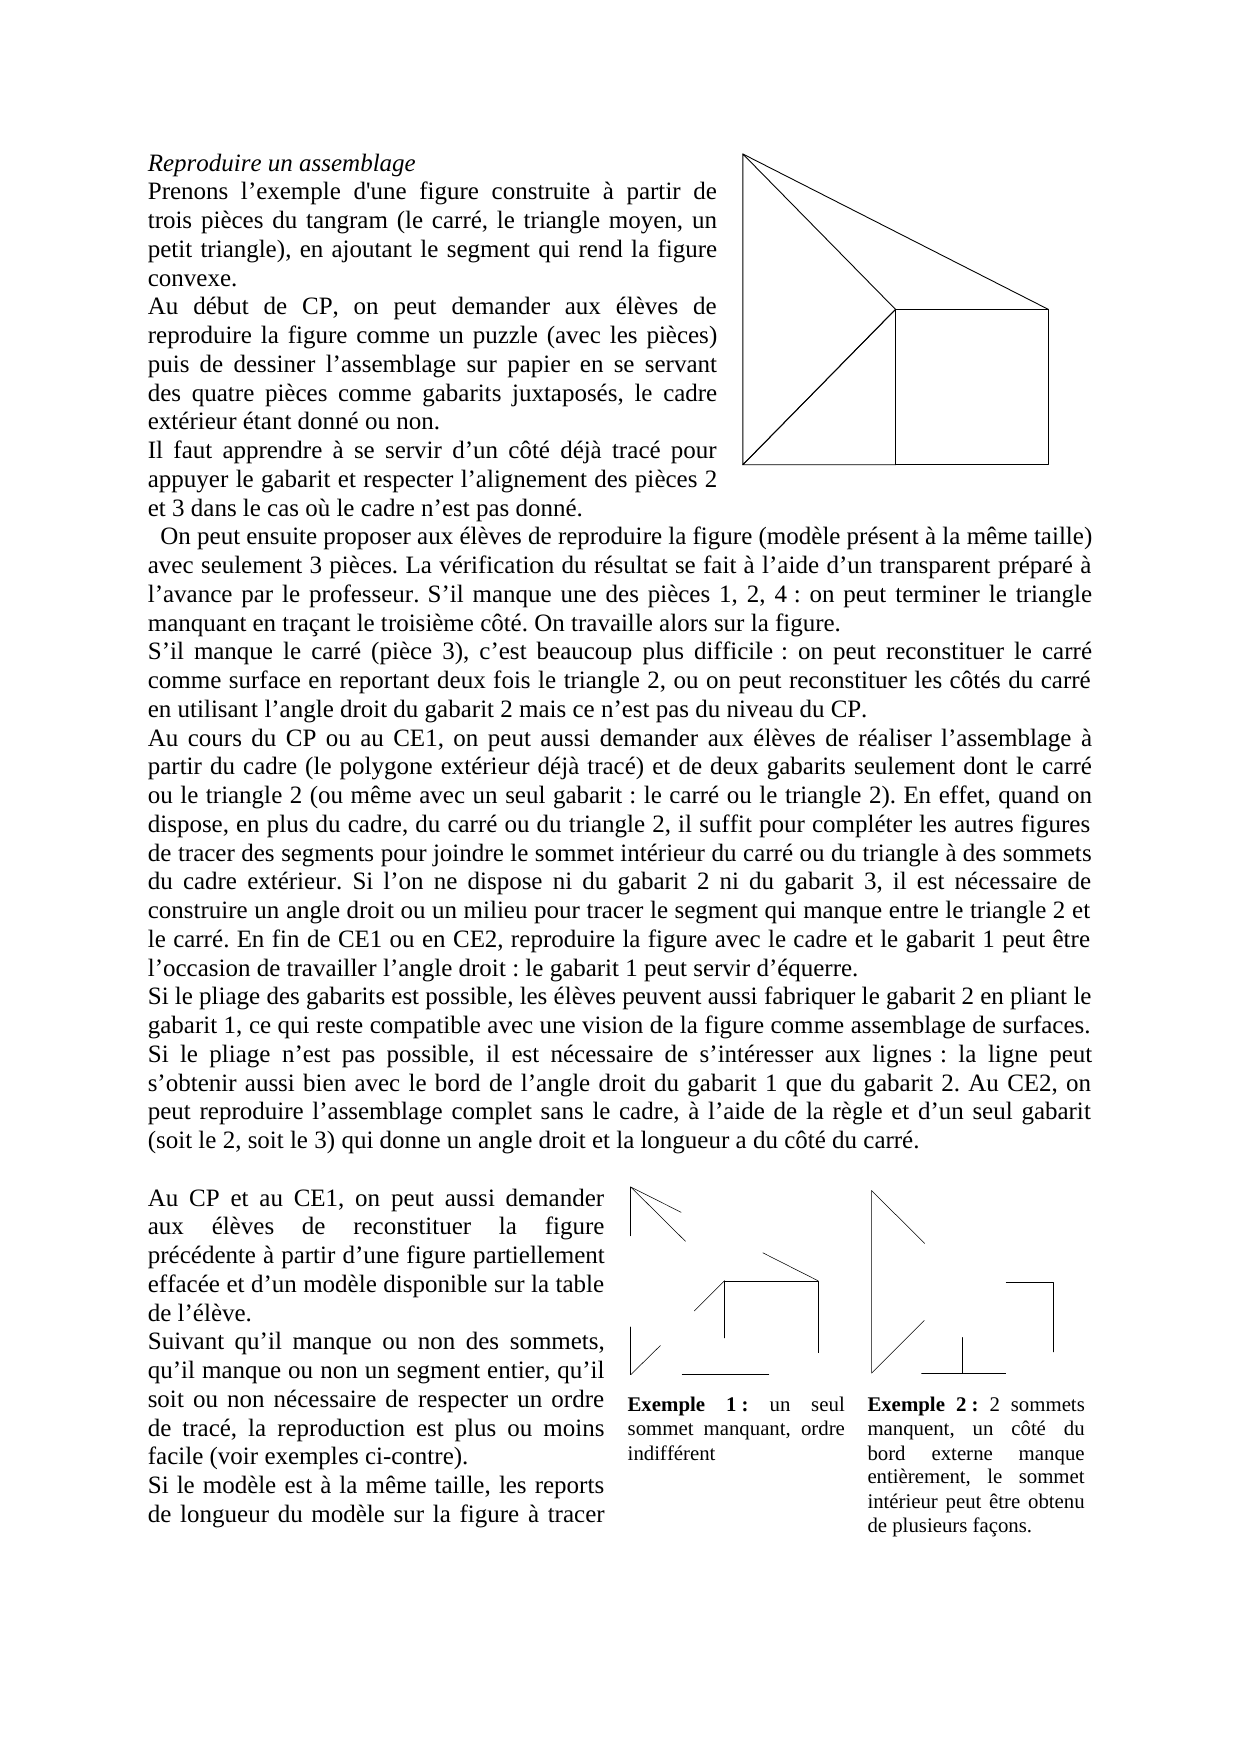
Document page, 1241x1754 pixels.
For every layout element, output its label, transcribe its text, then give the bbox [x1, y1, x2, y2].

text Au cours du CP ou au CE1, on peut aussi demander aux élèves de réaliser l’assemblage à partir du cadre (le polygone extérieur déjà tracé) et de deux gabarits seulement dont le carré ou le triangle 2 (ou même avec un seul gabarit : le carré ou le triangle 2). En effet, quand on dispose, en plus du cadre, du carré ou du triangle 2, il suffit pour compléter les autres figures de tracer des segments pour joindre le sommet intérieur du carré ou du triangle à des sommets du cadre extérieur. Si l’on ne dispose ni du gabarit 2 ni du gabarit 3, il est nécessaire de construire un angle droit ou un milieu pour tracer le segment qui manque entre le triangle 2 et le carré. En fin de CE1 ou en CE2, reproduire la figure avec le cadre et le gabarit 1 peut être l’occasion de travailler l’angle droit : le gabarit 1 peut servir d’équerre. [148, 723, 1093, 981]
text Si le pliage des gabarits est possible, les élèves peuvent aussi fabriquer le gabarit 2 en pliant le gabarit 1, ce qui reste compatible avec une vision de la figure comme assemblage de surfaces. Si le pliage n’est pas possible, il est nécessaire de s’intéresser aux lignes : la ligne peut s’obtenir aussi bien avec le bord de l’angle droit du gabarit 1 que du gabarit 2. Au CE2, on peut reproduire l’assemblage complet sans le cadre, à l’aide de la règle et d’un seul gabarit (soit le 2, soit le 3) qui donne un angle droit et la longueur a du côté du carré. [148, 981, 1093, 1154]
table_header Reproduire un assemblage Prenons l’exemple d'une figure construite à partir de trois pièces du tangram (le carré, le triangle moyen, un petit triangle), en ajoutant le segment qui rend la figure convexe. Au début de CP, on peut demander aux élèves de reproduire la figure comme un puzzle (avec les pièces) puis de dessiner l’assemblage sur papier en se servant des quatre pièces comme gabarits juxtaposés, le cadre extérieur étant donné ou non. Il faut apprendre à se servir d’un côté déjà tracé pour appuyer le gabarit et respecter l’alignement des pièces 2 et 3 dans le cas où le cadre n’est pas donné. [136, 148, 729, 521]
text S’il manque le carré (pièce 3), c’est beaucoup plus difficile : on peut reconstituer le carré comme surface en reportant deux fois le triangle 2, ou on peut reconstituer les côtés du carré en utilisant l’angle droit du gabarit 2 mais ce n’est pas du niveau du CP. [148, 636, 1093, 723]
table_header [136, 1183, 616, 1537]
text On peut ensuite proposer aux élèves de reproduire la figure (modèle présent à la même taille) avec seulement 3 pièces. La vérification du résultat se fait à l’aide d’un transparent préparé à l’avance par le professeur. S’il manque une des pièces 1, 2, 4 : on peut terminer le triangle manquant en traçant le troisième côté. On travaille alors sur la figure. [148, 521, 1093, 636]
table_header Exemple 1 : un seul sommet manquant, ordre indifférent [616, 1183, 856, 1537]
table_header [729, 148, 1096, 521]
table_header Exemple 2 : 2 sommets manquent, un côté du bord externe manque entièrement, le sommet intérieur peut être obtenu de plusieurs façons. [856, 1183, 1096, 1537]
